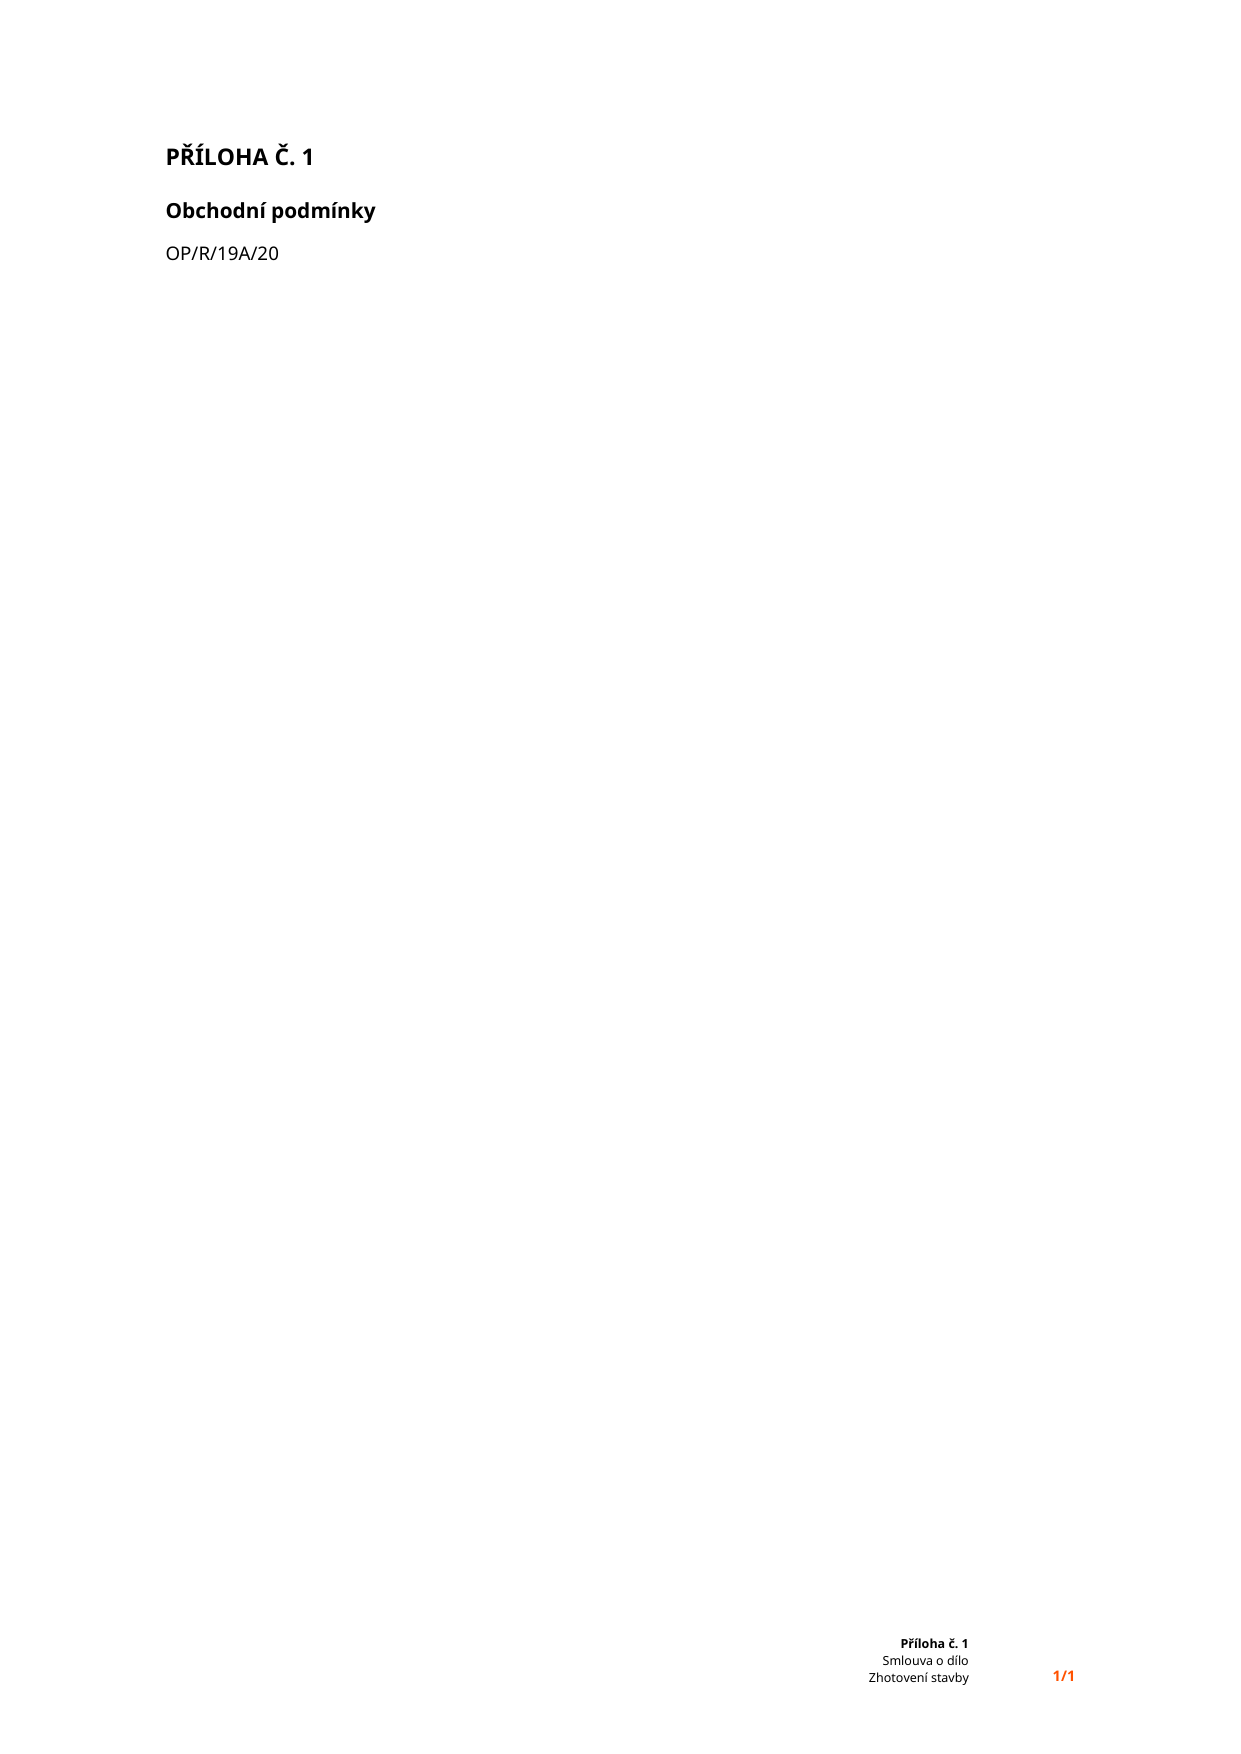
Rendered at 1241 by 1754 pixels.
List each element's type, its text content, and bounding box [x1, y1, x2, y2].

text OP/R/19A/20 [165, 240, 1075, 266]
text Příloha č. 1 [165, 141, 1075, 173]
text Obchodní podmínky [165, 197, 1075, 225]
